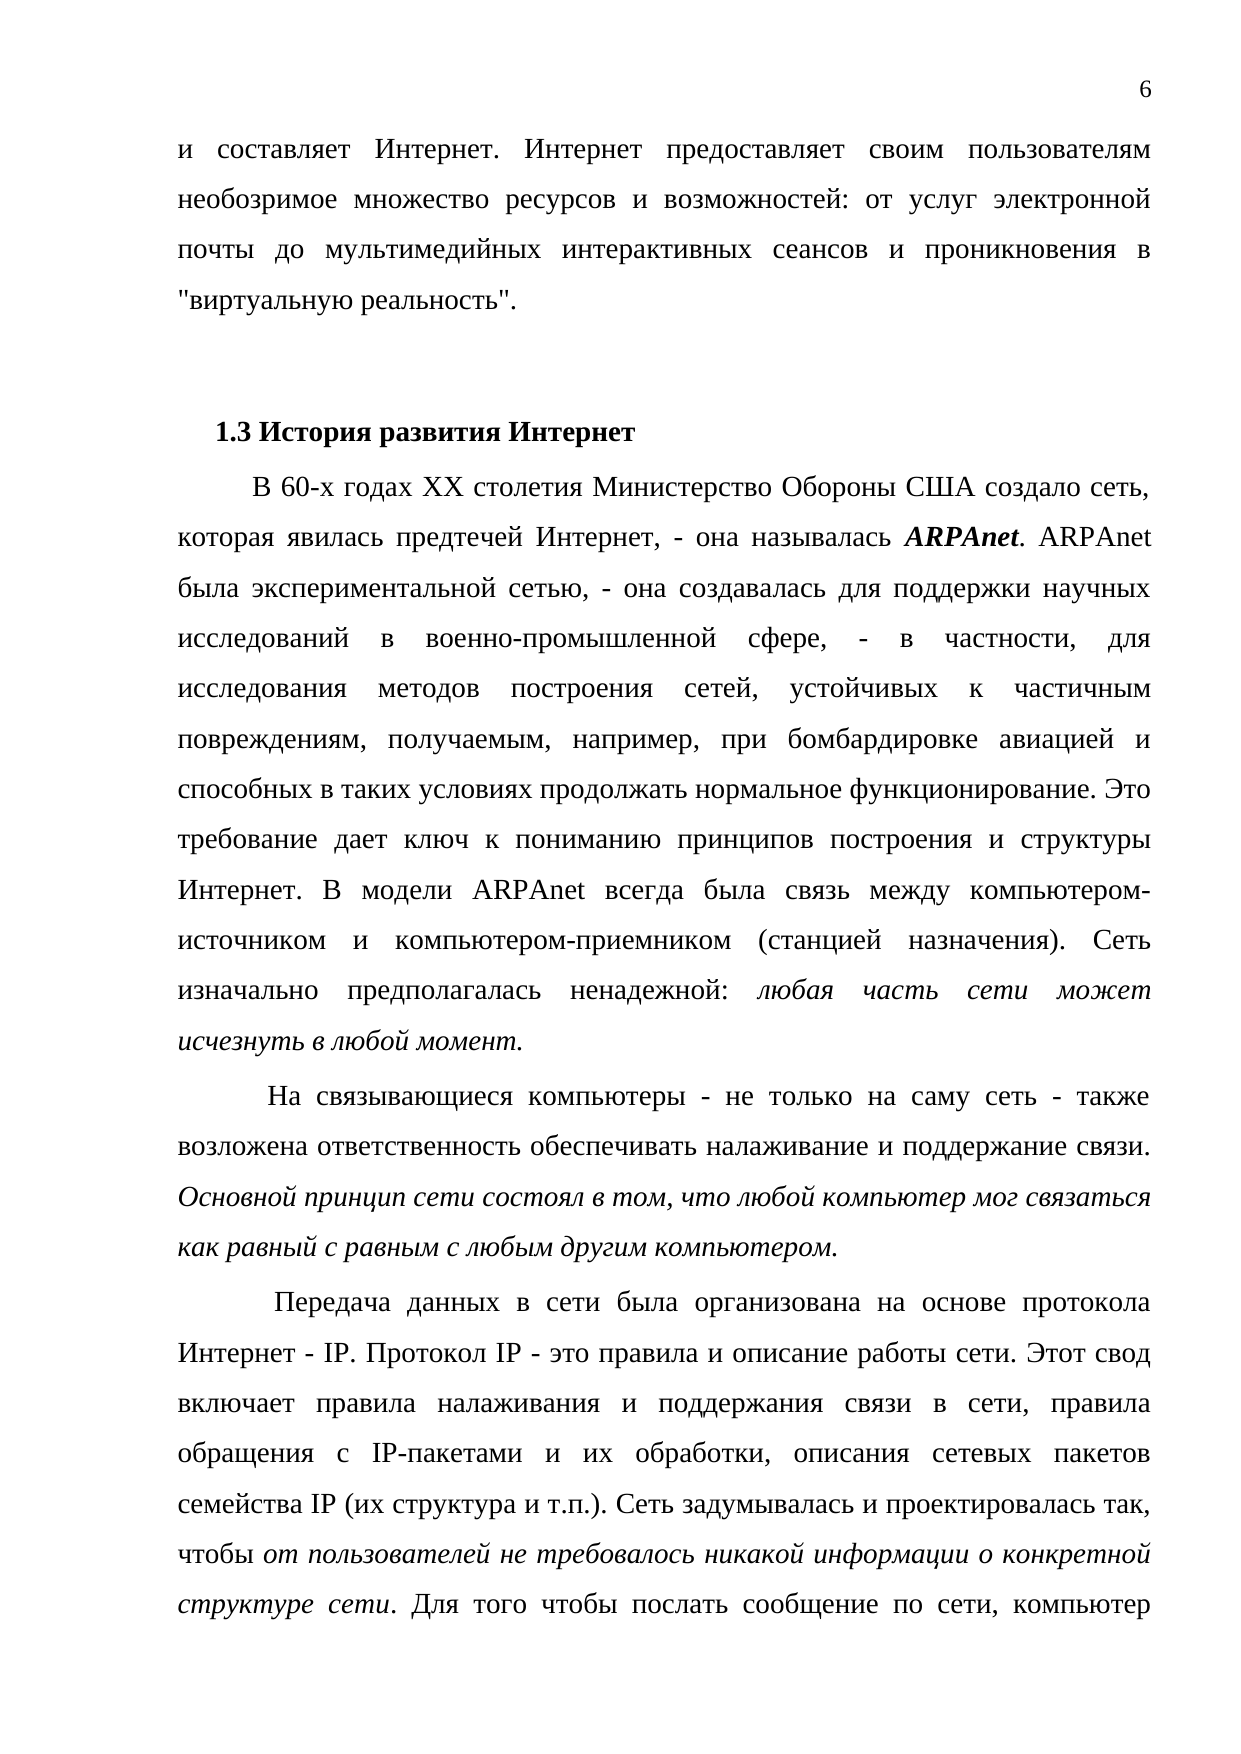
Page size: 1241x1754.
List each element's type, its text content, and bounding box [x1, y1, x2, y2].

text В 60-х годах ХХ столетия Министерство Обороны США создало сеть, которая явилась предтечей Интернет, - она называлась ARPAnet. ARPAnet была экспериментальной сетью, - она создавалась для поддержки научных исследований в военно-промышленной сфере, - в частности, для исследования методов построения сетей, устойчивых к частичным повреждениям, получаемым, например, при бомбардировке авиацией и способных в таких условиях продолжать нормальное функционирование. Это требование дает ключ к пониманию принципов построения и структуры Интернет. В модели ARPAnet всегда была связь между компьютером-источником и компьютером-приемником (станцией назначения). Сеть изначально предполагалась ненадежной: любая часть сети может исчезнуть в любой момент. [177, 469, 1152, 1056]
subtitle 1.3 История развития Интернет [215, 414, 1152, 447]
text На связывающиеся компьютеры - не только на саму сеть - также возложена ответственность обеспечивать налаживание и поддержание связи. Основной принцип сети состоял в том, что любой компьютер мог связаться как равный с равным с любым другим компьютером. [177, 1078, 1152, 1263]
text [177, 131, 1152, 316]
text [177, 1284, 1152, 1620]
